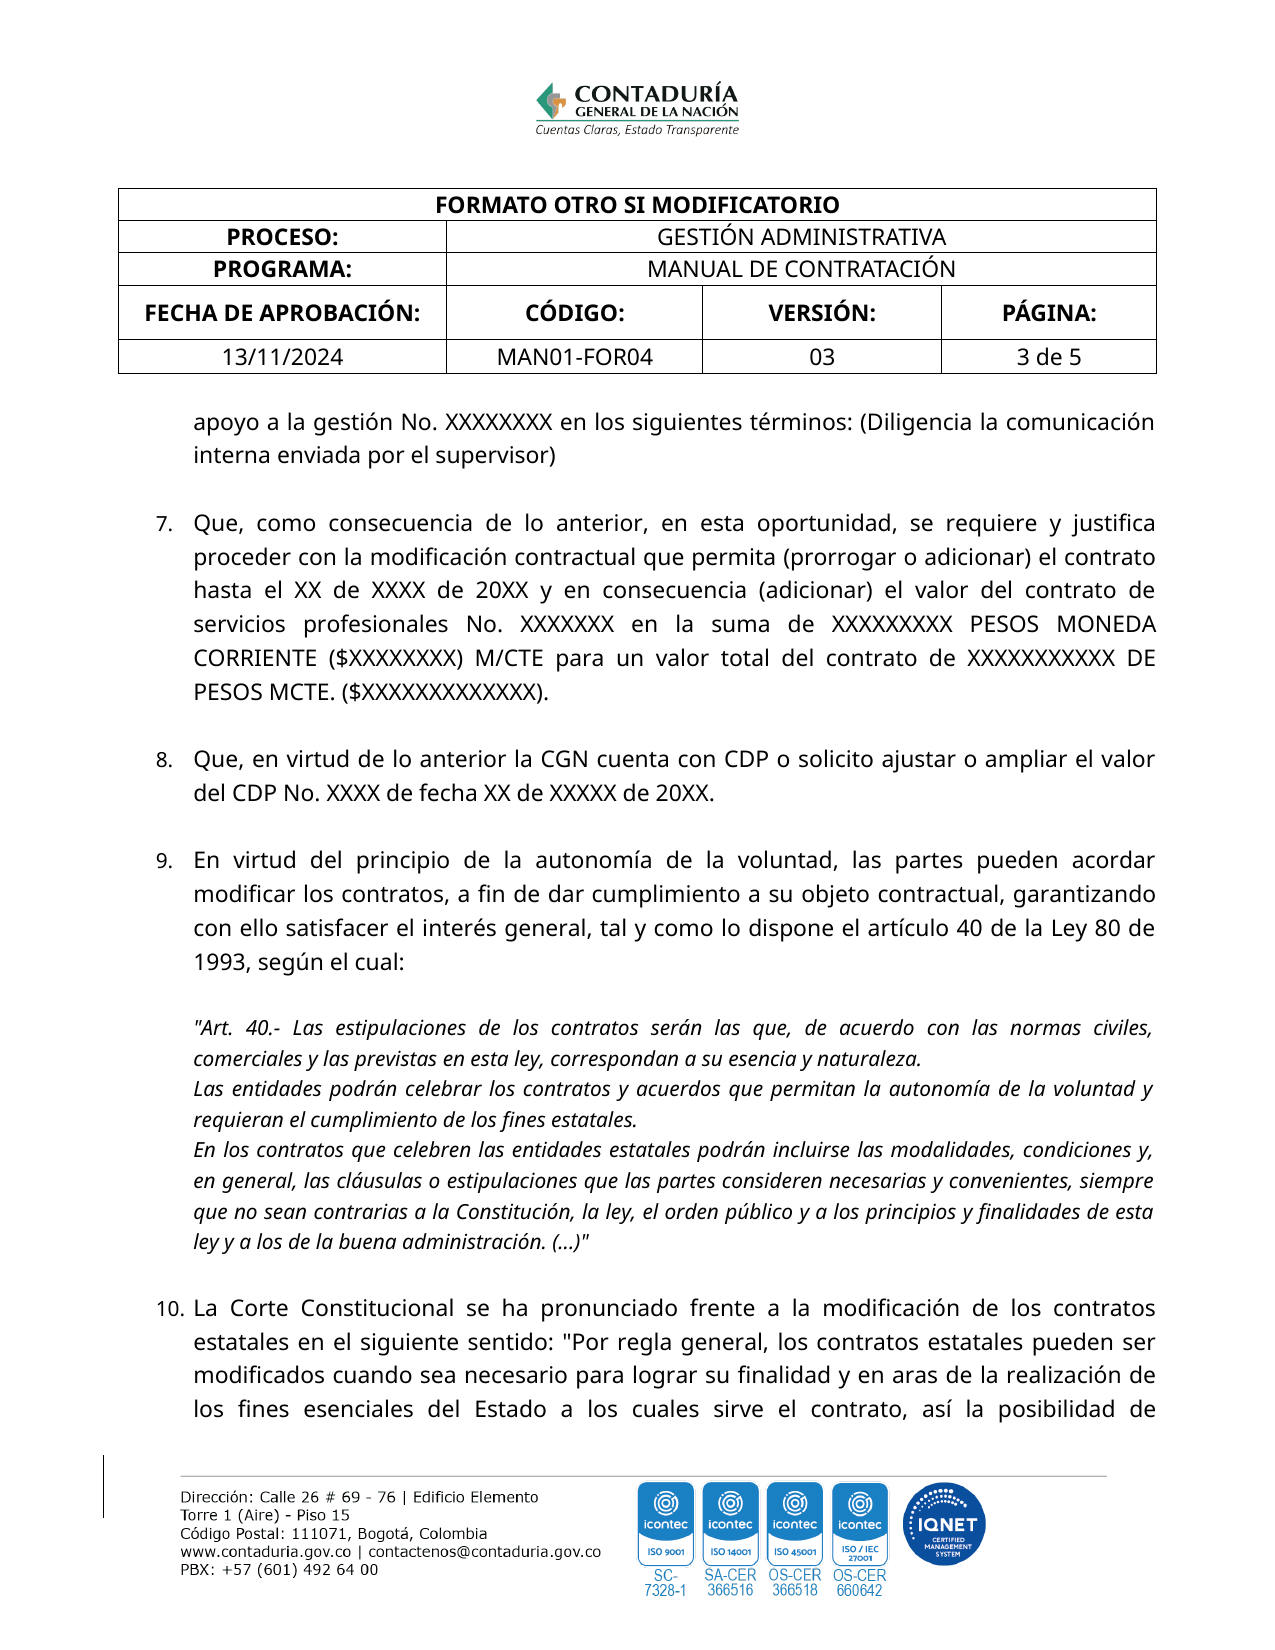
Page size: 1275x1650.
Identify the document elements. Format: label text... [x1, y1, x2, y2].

list En los contratos que celebren las entidades estatales podrán incluirse las modalidades, condiciones y, en general, las cláusulas o estipulaciones que las partes consideren necesarias y convenientes, siempre que no sean contrarias a la Constitución, la ley, el orden público y a los principios y finalidades de esta ley y a los de la buena administración. (...)" [193, 1136, 1157, 1256]
list Las entidades podrán celebrar los contratos y acuerdos que permitan la autonomía de la voluntad y requieran el cumplimiento de los fines estatales. [193, 1074, 1157, 1133]
list "Art. 40.- Las estipulaciones de los contratos serán las que, de acuerdo con las normas civiles, comerciales y las previstas en esta ley, correspondan a su esencia y naturaleza. [193, 1013, 1157, 1072]
list Que, en virtud de lo anterior la CGN cuenta con CDP o solicito ajustar o ampliar el valor del CDP No. XXXX de fecha XX de XXXXX de 20XX. [156, 743, 1157, 808]
picture [2, 1469, 1275, 1650]
list En virtud del principio de la autonomía de la voluntad, las partes pueden acordar modificar los contratos, a fin de dar cumplimiento a su objeto contractual, garantizando con ello satisfacer el interés general, tal y como lo dispone el artículo 40 de la Ley 80 de 1993, según el cual: [156, 844, 1157, 977]
list Que, como consecuencia de lo anterior, en esta oportunidad, se requiere y justifica proceder con la modificación contractual que permita (prorrogar o adicionar) el contrato hasta el XX de XXXX de 20XX y en consecuencia (adicionar) el valor del contrato de servicios profesionales No. XXXXXXX en la suma de XXXXXXXXX PESOS MONEDA CORRIENTE ($XXXXXXXX) M/CTE para un valor total del contrato de XXXXXXXXXXX DE PESOS MCTE. ($XXXXXXXXXXXXX). [156, 507, 1157, 707]
picture [179, 29, 1096, 188]
